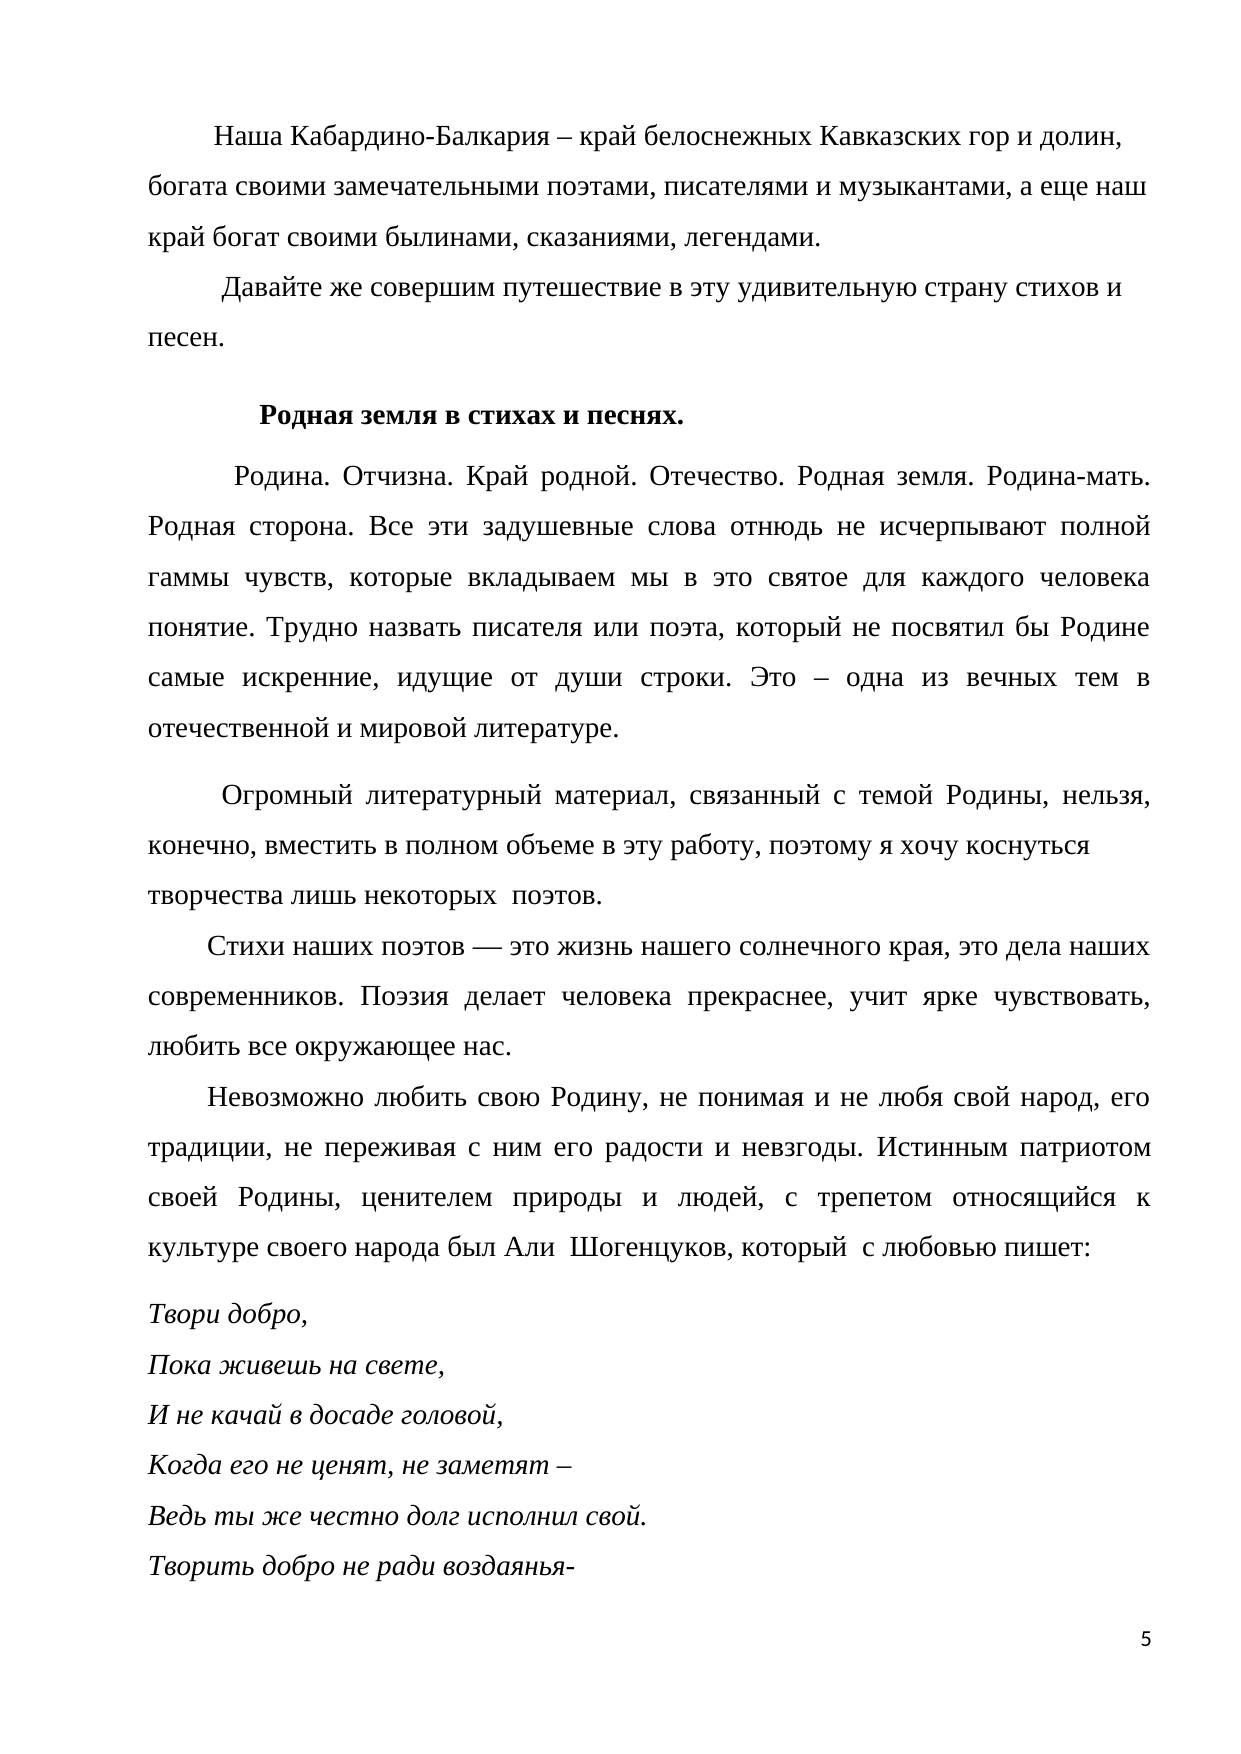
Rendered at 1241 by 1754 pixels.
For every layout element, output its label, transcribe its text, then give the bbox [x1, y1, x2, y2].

text Родина. Отчизна. Край родной. Отечество. Родная земля. Родина-мать. Родная сторона. Все эти задушевные слова отнюдь не исчерпывают полной гаммы чувств, которые вкладываем мы в это святое для каждого человека понятие. Трудно назвать писателя или поэта, который не посвятил бы Родине самые искренние, идущие от души строки. Это – одна из вечных тем в отечественной и мировой литературе. [148, 458, 1152, 743]
text Ведь ты же честно долг исполнил свой. [148, 1498, 1152, 1531]
text Пока живешь на свете, [148, 1347, 1152, 1380]
text Творить добро не ради воздаянья- [148, 1548, 1152, 1582]
text творчества лишь некоторых поэтов. [148, 877, 1152, 911]
text Стихи наших поэтов — это жизнь нашего солнечного края, это дела наших современников. Поэзия делает человека прекраснее, учит ярке чувствовать, любить все окружающее нас. [148, 1012, 1152, 1062]
text Огромный литературный материал, связанный с темой Родины, нельзя, конечно, вместить в полном объеме в эту работу, поэтому я хочу коснуться [148, 777, 1152, 861]
text Твори добро, [148, 1297, 1152, 1330]
text Когда его не ценят, не заметят – [148, 1447, 1152, 1481]
text Невозможно любить свою Родину, не понимая и не любя свой народ, его традиции, не переживая с ним его радости и невзгоды. Истинным патриотом своей Родины, ценителем природы и людей, с трепетом относящийся к культуре своего народа был Али Шогенцуков, который с любовью пишет: [148, 1079, 1152, 1263]
text И не качай в досаде головой, [148, 1397, 1152, 1431]
text Наша Кабардино-Балкария – край белоснежных Кавказских гор и долин, богата своими замечательными поэтами, писателями и музыкантами, а еще наш край богат своими былинами, сказаниями, легендами. Давайте же совершим путешествие в эту удивительную страну стихов и песен. [148, 118, 1152, 353]
text Стихи наших поэтов — это жизнь нашего солнечного края, это дела наших современников. Поэзия делает человека прекраснее, учит ярке чувствовать, любить все окружающее нас. [148, 928, 1152, 978]
text Родная земля в стихах и песнях. [259, 397, 1152, 431]
